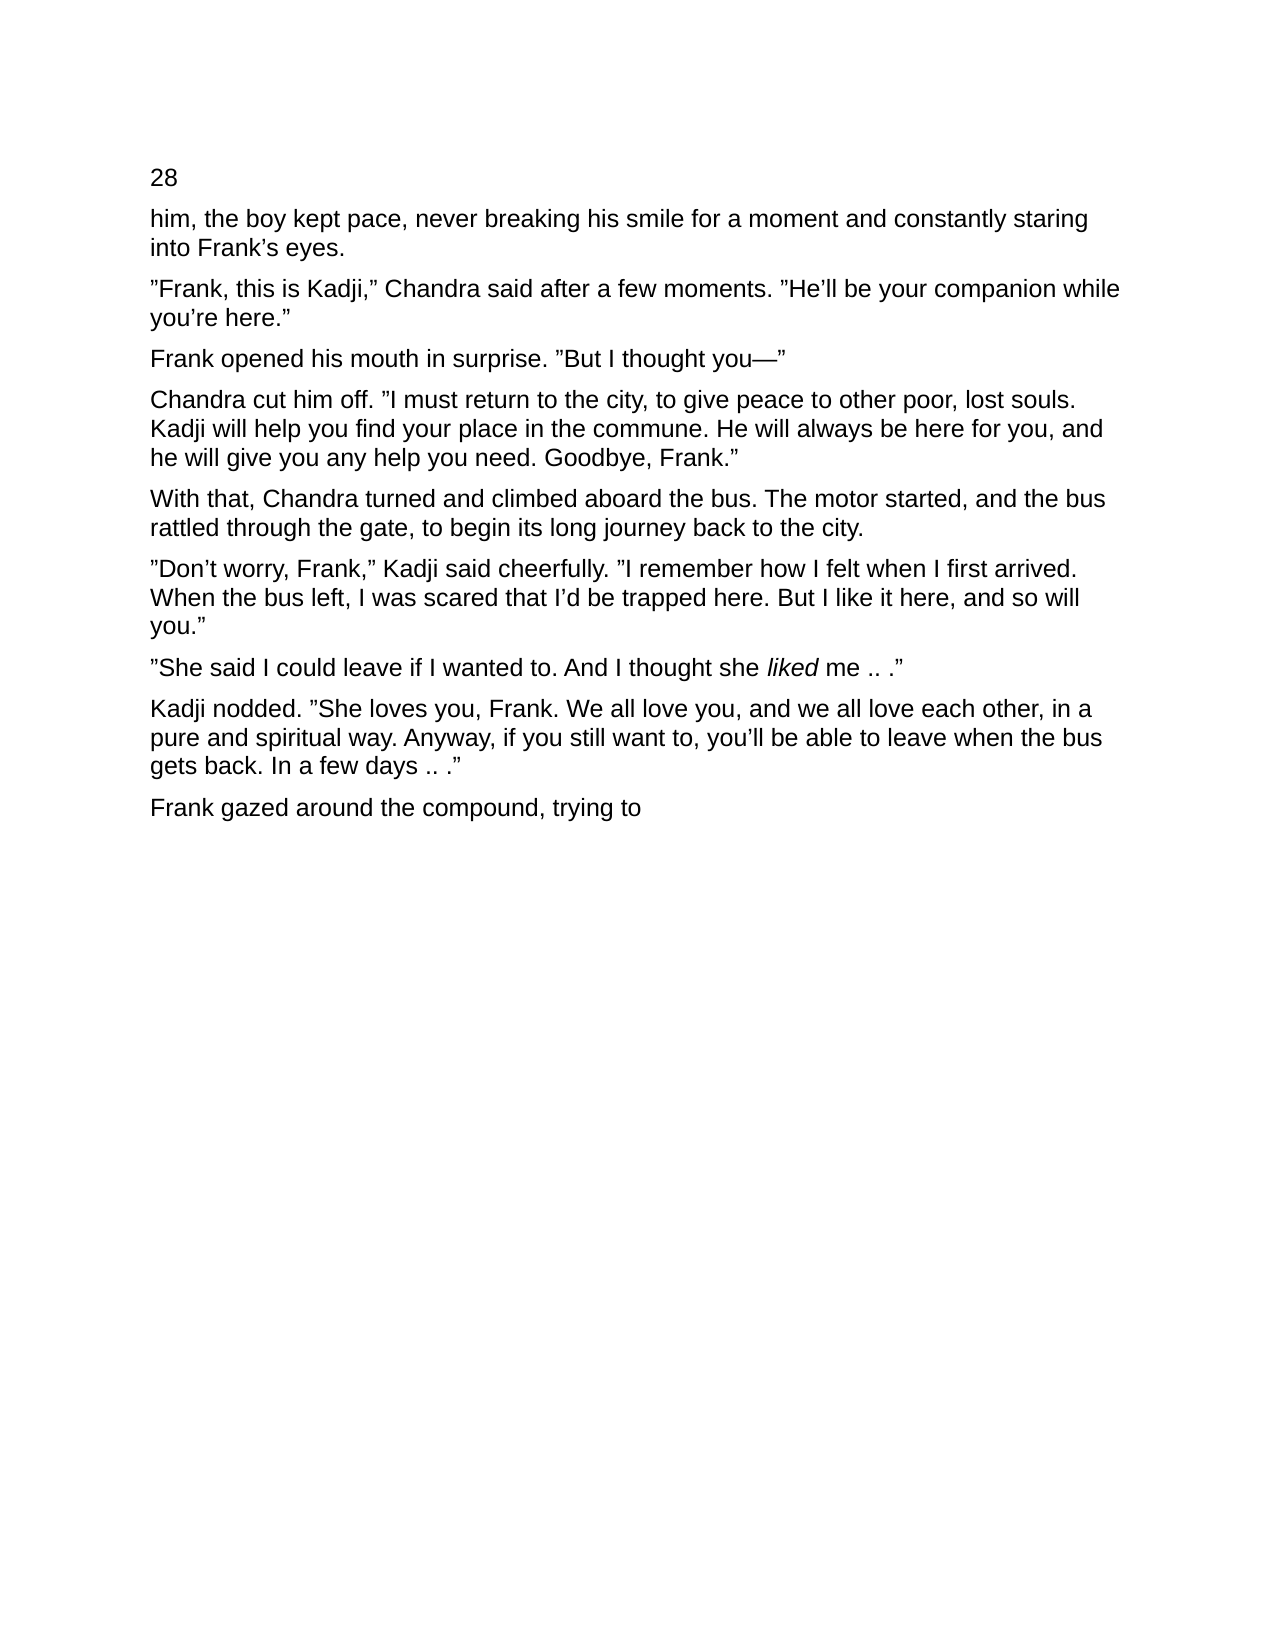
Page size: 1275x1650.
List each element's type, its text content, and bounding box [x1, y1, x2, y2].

text Kadji nodded. ”She loves you, Frank. We all love you, and we all love each other, in a pure and spiritual way. Anyway, if you still want to, you’ll be able to leave when the bus gets back. In a few days .. .” [150, 694, 1125, 780]
text him, the boy kept pace, never breaking his smile for a moment and constantly staring into Frank’s eyes. [150, 204, 1125, 261]
text ”Don’t worry, Frank,” Kadji said cheerfully. ”I remember how I felt when I first arrived. When the bus left, I was scared that I’d be trapped here. But I like it here, and so will you.” [150, 554, 1125, 640]
text Chandra cut him off. ”I must return to the city, to give peace to other poor, lost souls. Kadji will help you find your place in the commune. He will always be here for you, and he will give you any help you need. Goodbye, Frank.” [150, 385, 1125, 471]
text Frank gazed around the compound, trying to [150, 792, 1125, 821]
text ”She said I could leave if I wanted to. And I thought she liked me .. .” [150, 652, 1125, 681]
text Frank opened his mouth in surprise. ”But I thought you—” [150, 344, 1125, 372]
text ”Frank, this is Kadji,” Chandra said after a few moments. ”He’ll be your companion while you’re here.” [150, 274, 1125, 331]
text With that, Chandra turned and climbed aboard the bus. The motor started, and the bus rattled through the gate, to begin its long journey back to the city. [150, 484, 1125, 541]
text 28 [150, 162, 1125, 191]
